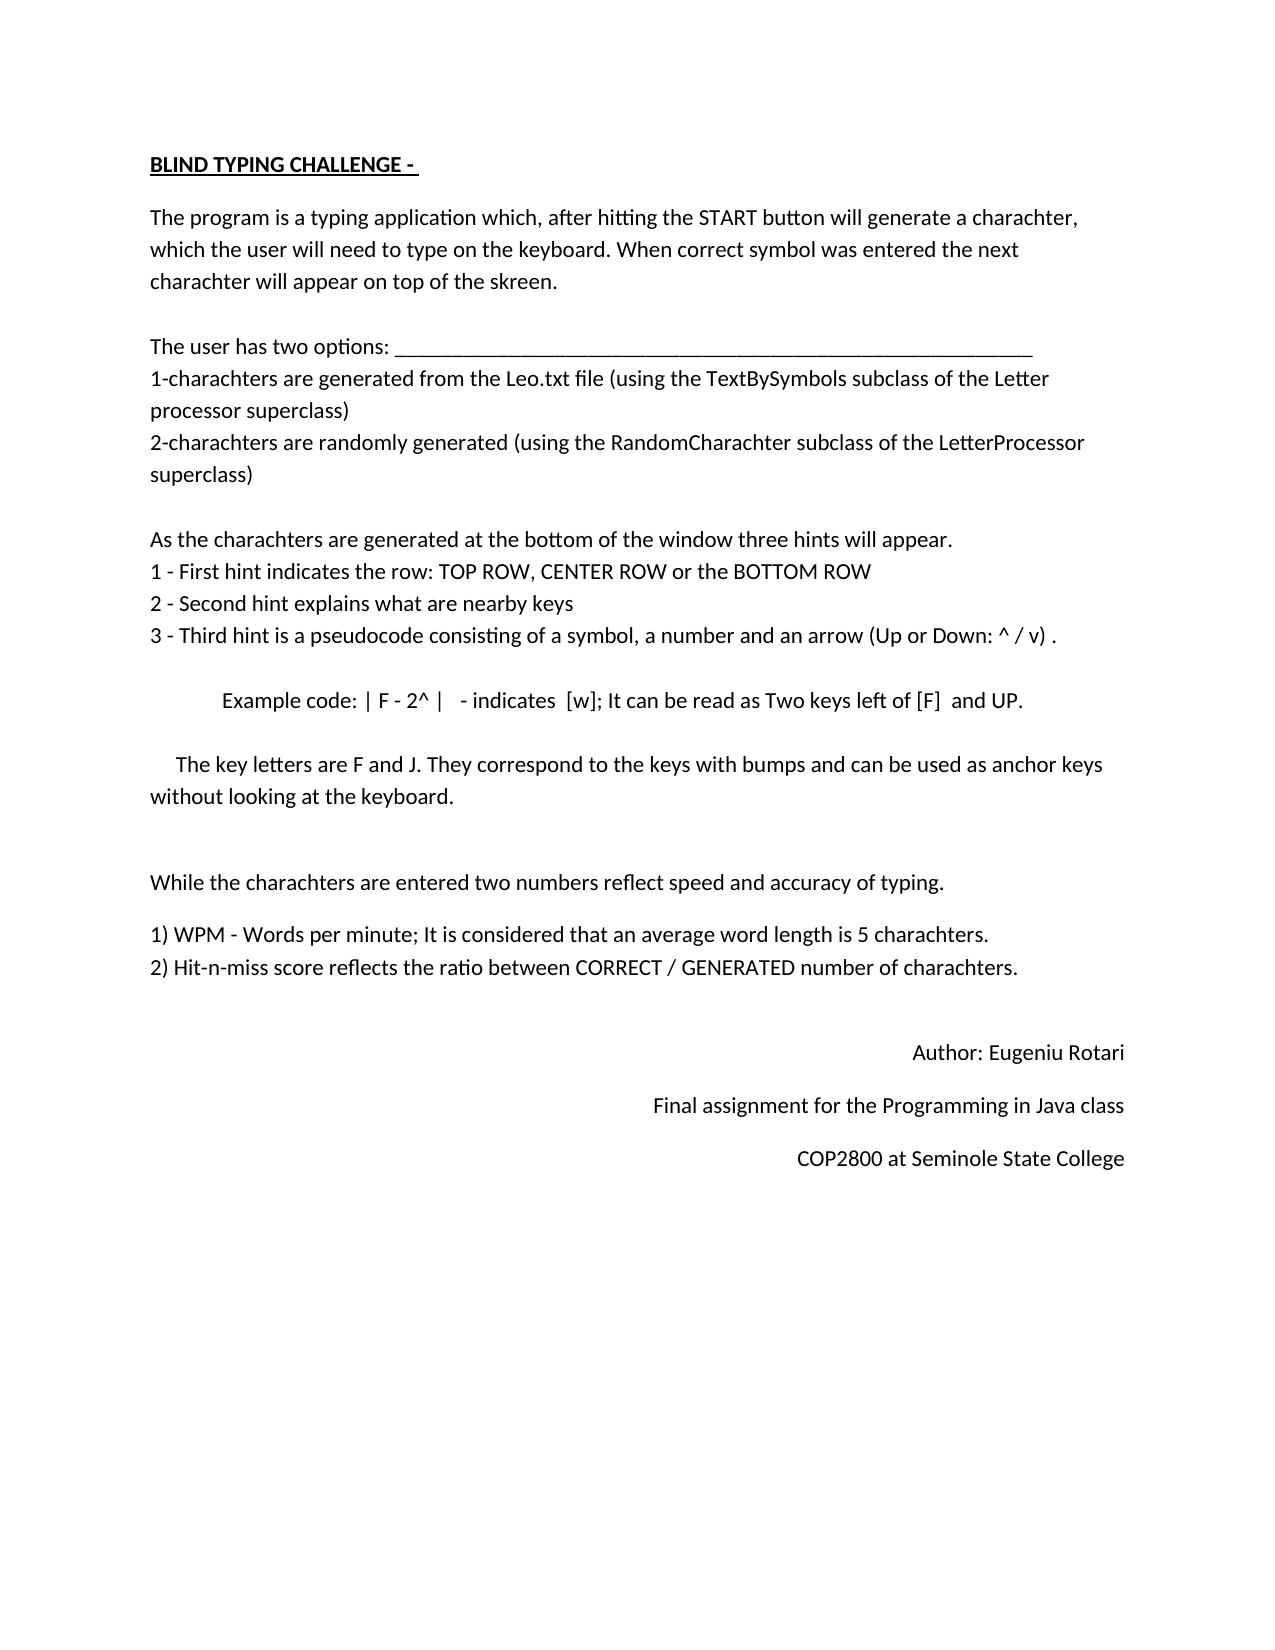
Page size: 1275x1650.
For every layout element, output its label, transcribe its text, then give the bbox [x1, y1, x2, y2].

text The user has two options: ________________________________________________________ [150, 332, 1125, 360]
text 1) WPM - Words per minute; It is considered that an average word length is 5 charachters. [150, 921, 1125, 949]
text 2 - Second hint explains what are nearby keys [150, 589, 1125, 617]
text BLIND TYPING CHALLENGE - [150, 150, 1125, 178]
text Example code: | F - 2^ | - indicates [w]; It can be read as Two keys left of [F] and UP. [150, 686, 1125, 714]
text 3 - Third hint is a pseudocode consisting of a symbol, a number and an arrow (Up or Down: ^ / v) . [150, 621, 1125, 649]
text 2-charachters are randomly generated (using the RandomCharachter subclass of the LetterProcessor superclass) [150, 428, 1125, 488]
text 1 - First hint indicates the row: TOP ROW, CENTER ROW or the BOTTOM ROW [150, 557, 1125, 585]
text COP2800 at Seminole State College [150, 1144, 1125, 1172]
text The program is a typing application which, after hitting the START button will generate a charachter, which the user will need to type on the keyboard. When correct symbol was entered the next charachter will appear on top of the skreen. [150, 203, 1125, 295]
text 1-charachters are generated from the Leo.txt file (using the TextBySymbols subclass of the Letter processor superclass) [150, 364, 1125, 424]
text 2) Hit-n-miss score reflects the ratio between CORRECT / GENERATED number of charachters. [150, 953, 1125, 981]
text As the charachters are generated at the bottom of the window three hints will appear. [150, 525, 1125, 553]
text Author: Eugeniu Rotari [150, 1038, 1125, 1066]
text While the charachters are entered two numbers reflect speed and accuracy of typing. [150, 868, 1125, 896]
text The key letters are F and J. They correspond to the keys with bumps and can be used as anchor keys without looking at the keyboard. [150, 750, 1125, 810]
text Final assignment for the Programming in Java class [150, 1091, 1125, 1119]
